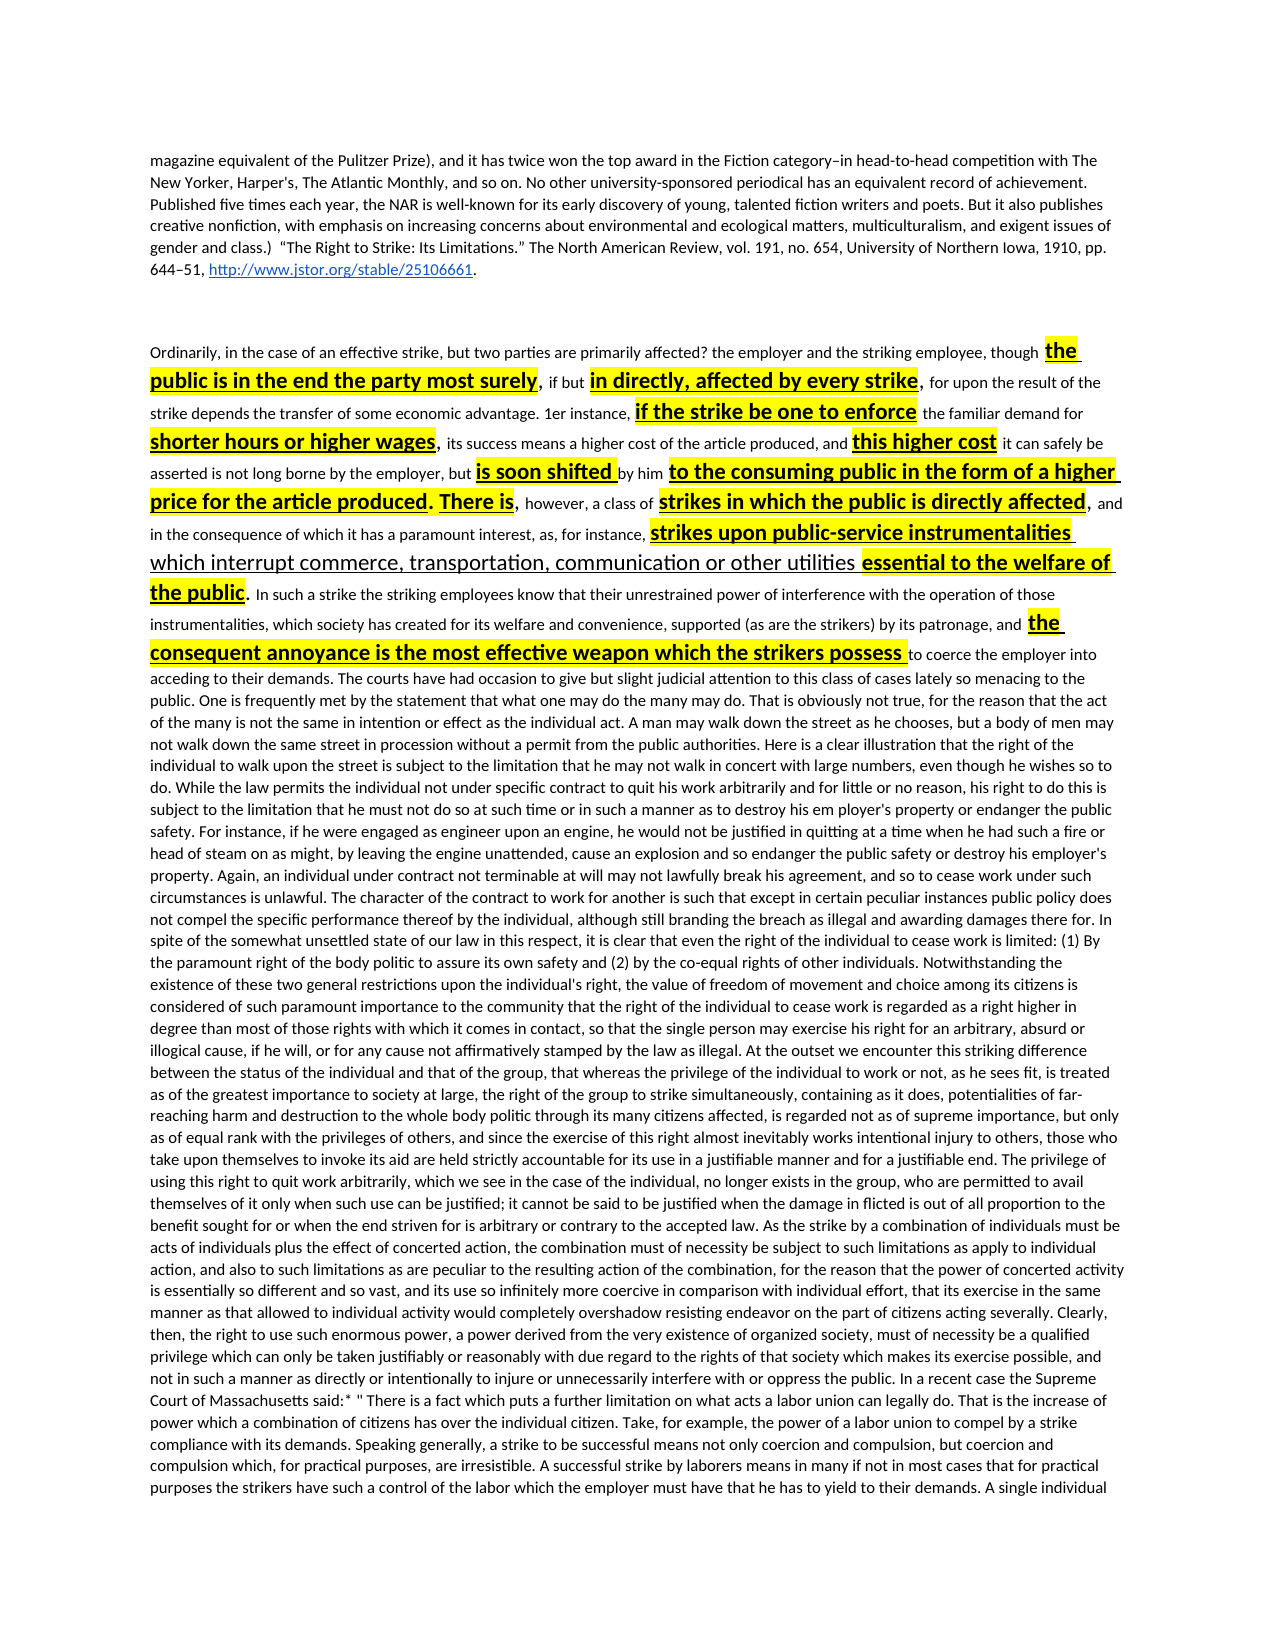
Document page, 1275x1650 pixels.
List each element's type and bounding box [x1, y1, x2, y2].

text [150, 150, 1125, 280]
text [150, 336, 1125, 1498]
